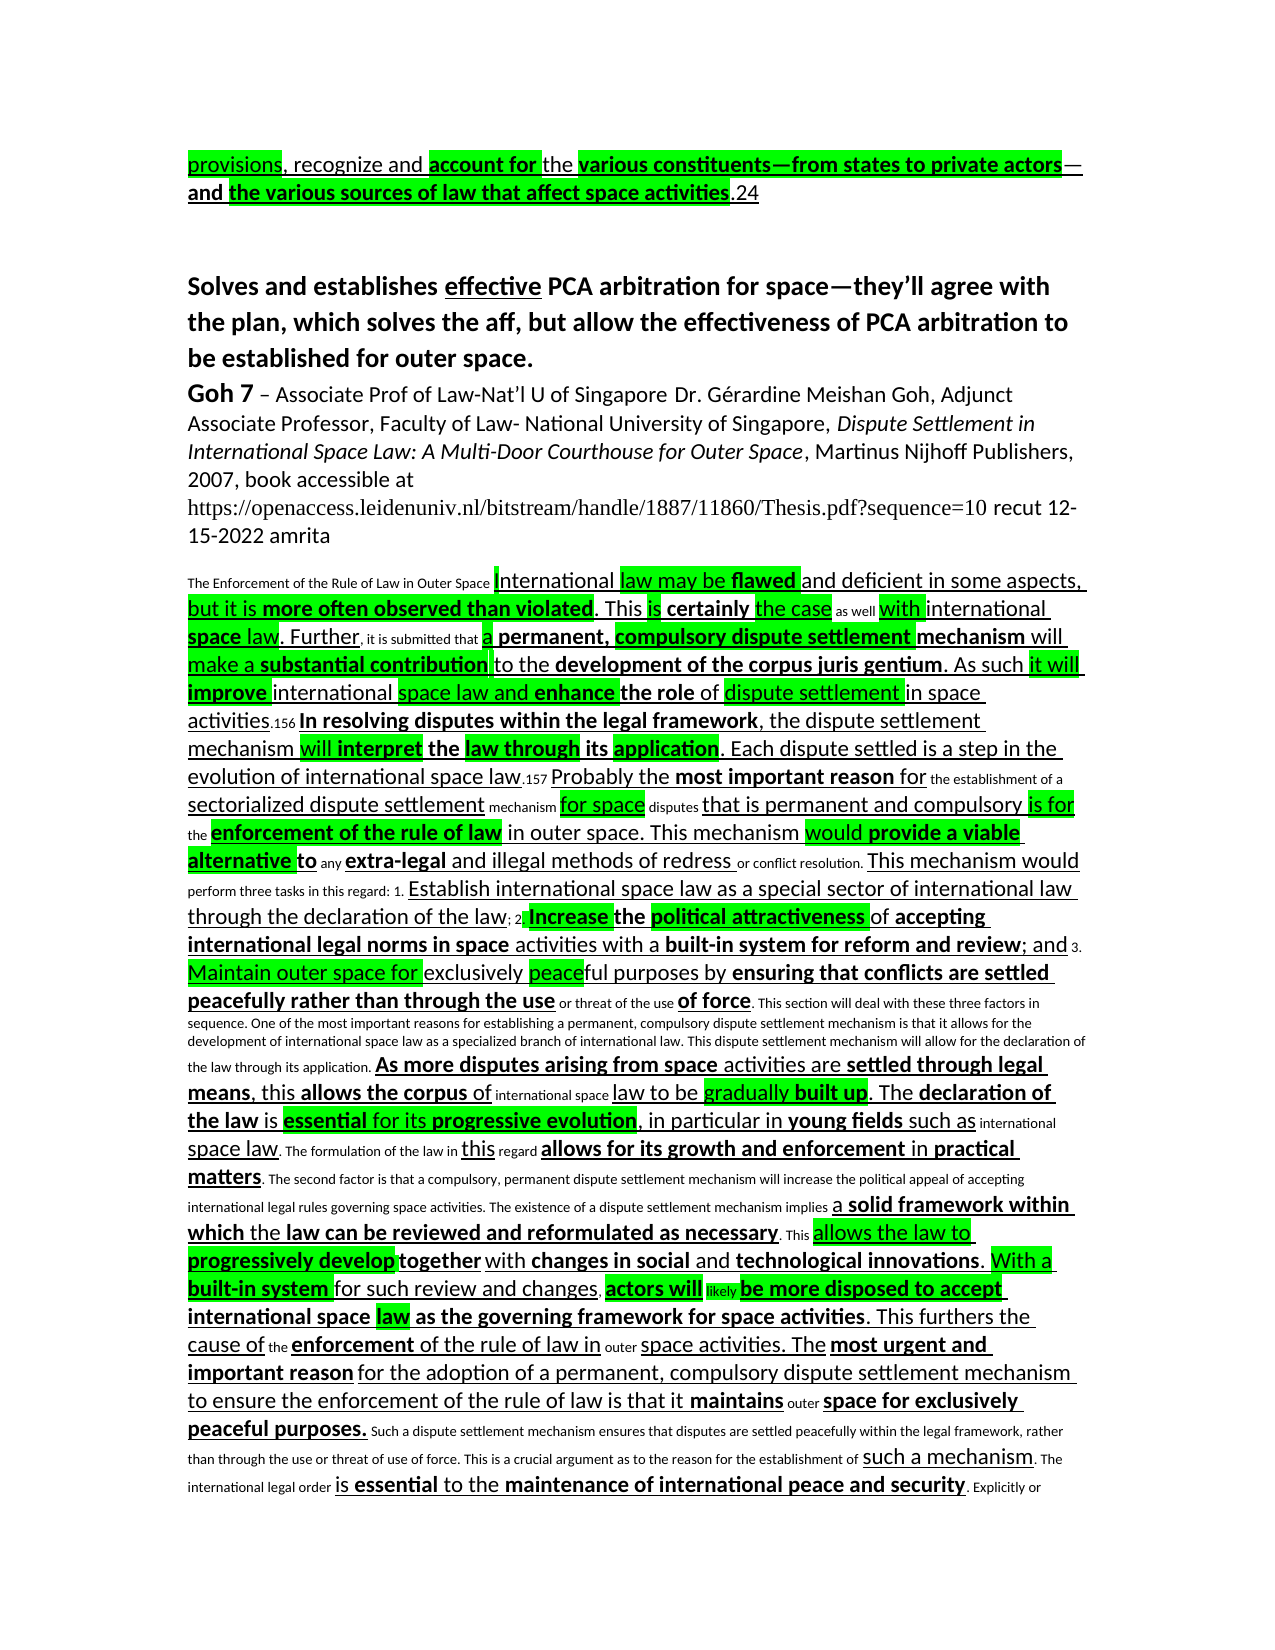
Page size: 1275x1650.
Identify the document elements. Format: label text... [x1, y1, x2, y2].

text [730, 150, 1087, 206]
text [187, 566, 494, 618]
subtitle Solves and establishes effective PCA arbitration for space—they’ll agree with the plan, which solves the aff, but allow the effectiveness of PCA arbitration to be established for outer space. [187, 269, 1087, 374]
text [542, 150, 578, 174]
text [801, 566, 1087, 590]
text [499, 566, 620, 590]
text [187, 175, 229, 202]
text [187, 592, 1087, 1498]
text Goh 7 – Associate Prof of Law-Nat’l U of Singapore Dr. Gérardine Meishan Goh, Adjunct Associate Professor, Faculty of Law- National University of Singapore, Dispute Settlement in International Space Law: A Multi-Door Courthouse for Outer Space, Martinus Nijhoff Publishers, 2007, book accessible at https://openaccess.leidenuniv.nl/bitstream/handle/1887/11860/Thesis.pdf?sequence=10 recut 12-15-2022 amrita [187, 376, 1087, 549]
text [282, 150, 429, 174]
